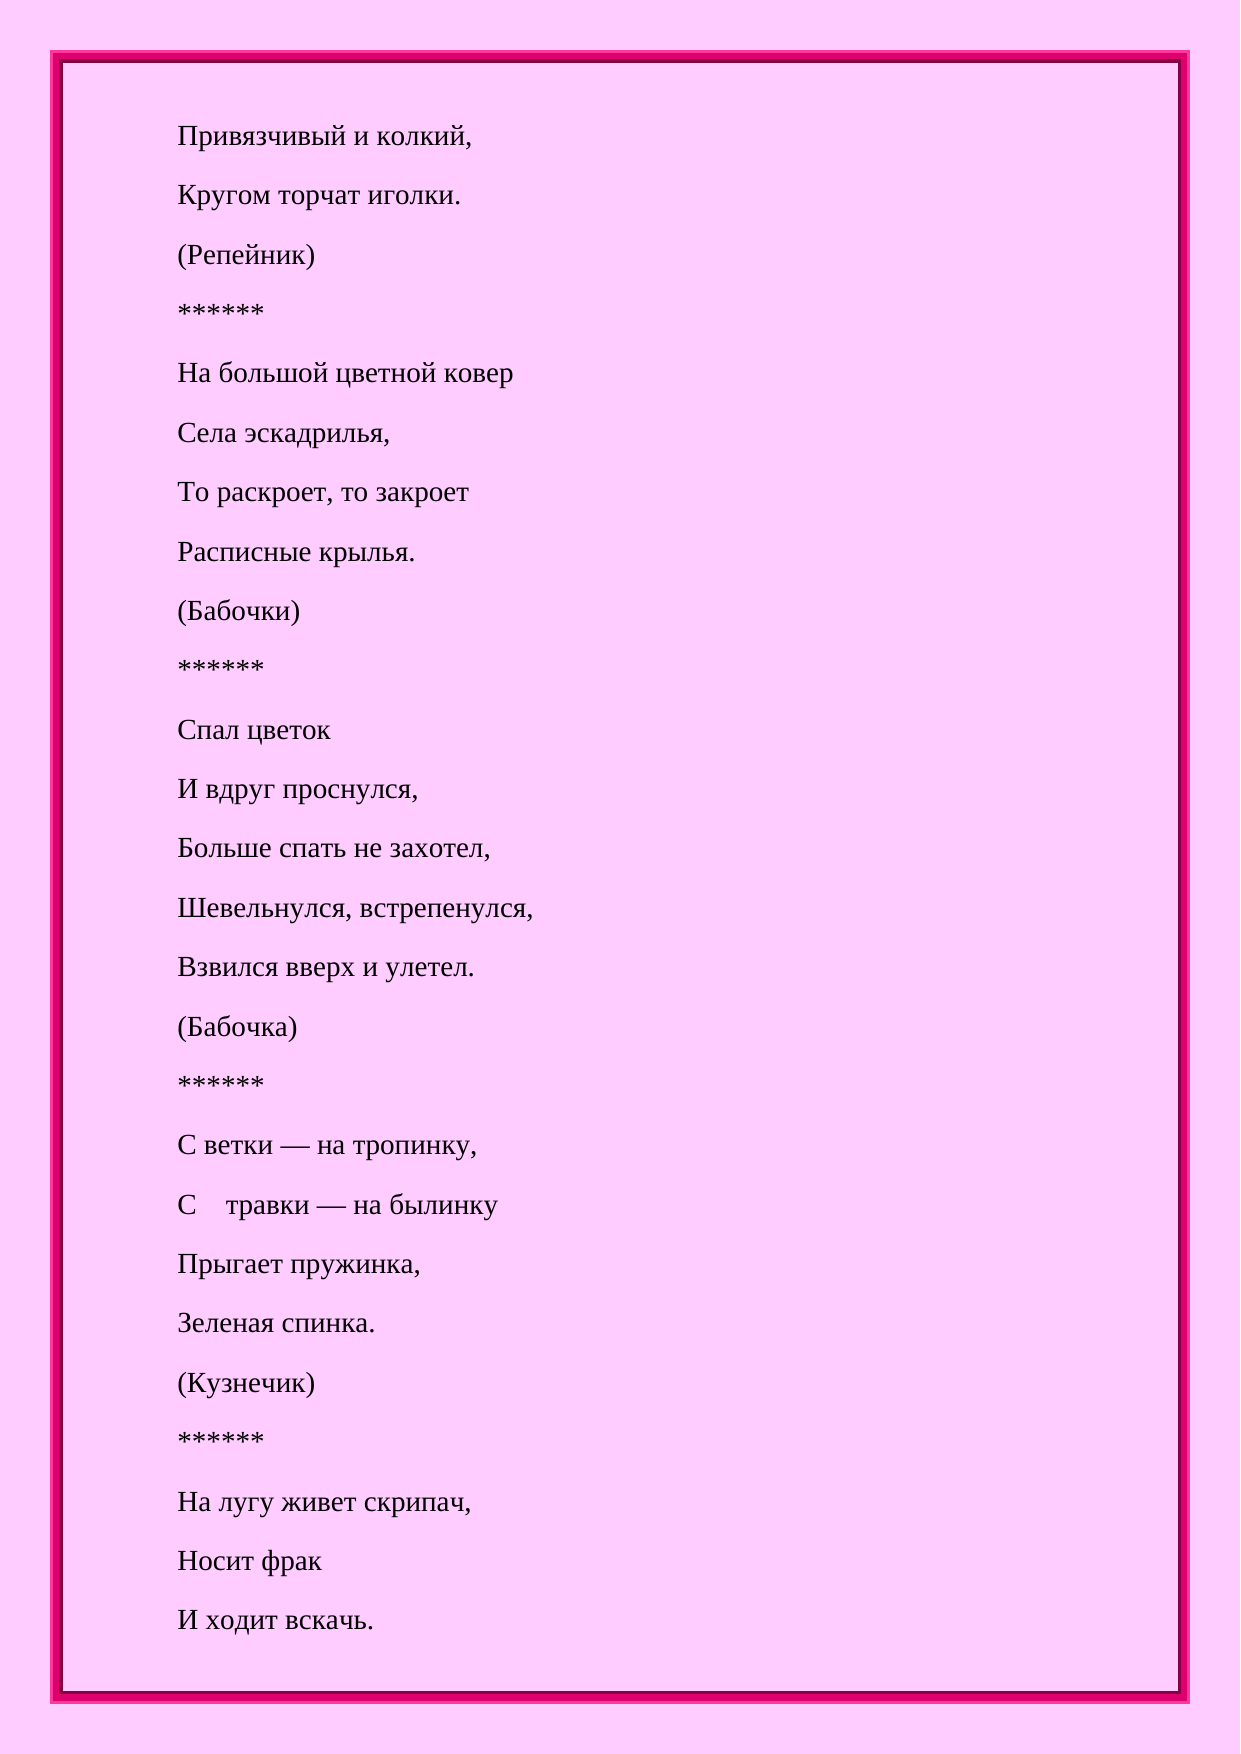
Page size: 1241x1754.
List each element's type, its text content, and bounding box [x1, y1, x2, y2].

text Привязчивый и колкий, [177, 118, 1152, 152]
text (Кузнечик) [177, 1365, 1152, 1398]
text Села эскадрилья, [177, 415, 1152, 448]
text Кругом торчат иголки. [177, 177, 1152, 211]
text С травки — на былинку [177, 1187, 1152, 1220]
text Расписные крылья. [177, 534, 1152, 567]
text ****** [177, 296, 1152, 330]
text Зеленая спинка. [177, 1306, 1152, 1339]
text Шевельнулся, встрепенулся, [177, 890, 1152, 923]
text С ветки — на тропинку, [177, 1127, 1152, 1161]
text Носит фрак [177, 1543, 1152, 1577]
text (Бабочка) [177, 1009, 1152, 1042]
text Взвился вверх и улетел. [177, 949, 1152, 983]
text ****** [177, 652, 1152, 686]
text Прыгает пружинка, [177, 1246, 1152, 1280]
text На большой цветной ковер [177, 356, 1152, 389]
text И вдруг проснулся, [177, 771, 1152, 805]
text (Репейник) [177, 237, 1152, 270]
text Больше спать не захотел, [177, 831, 1152, 864]
text Спал цветок [177, 712, 1152, 745]
text То раскроет, то закроет [177, 474, 1152, 508]
text ****** [177, 1424, 1152, 1458]
text На лугу живет скрипач, [177, 1484, 1152, 1517]
text ****** [177, 1068, 1152, 1102]
text (Бабочки) [177, 593, 1152, 627]
text И ходит вскачь. [177, 1602, 1152, 1636]
